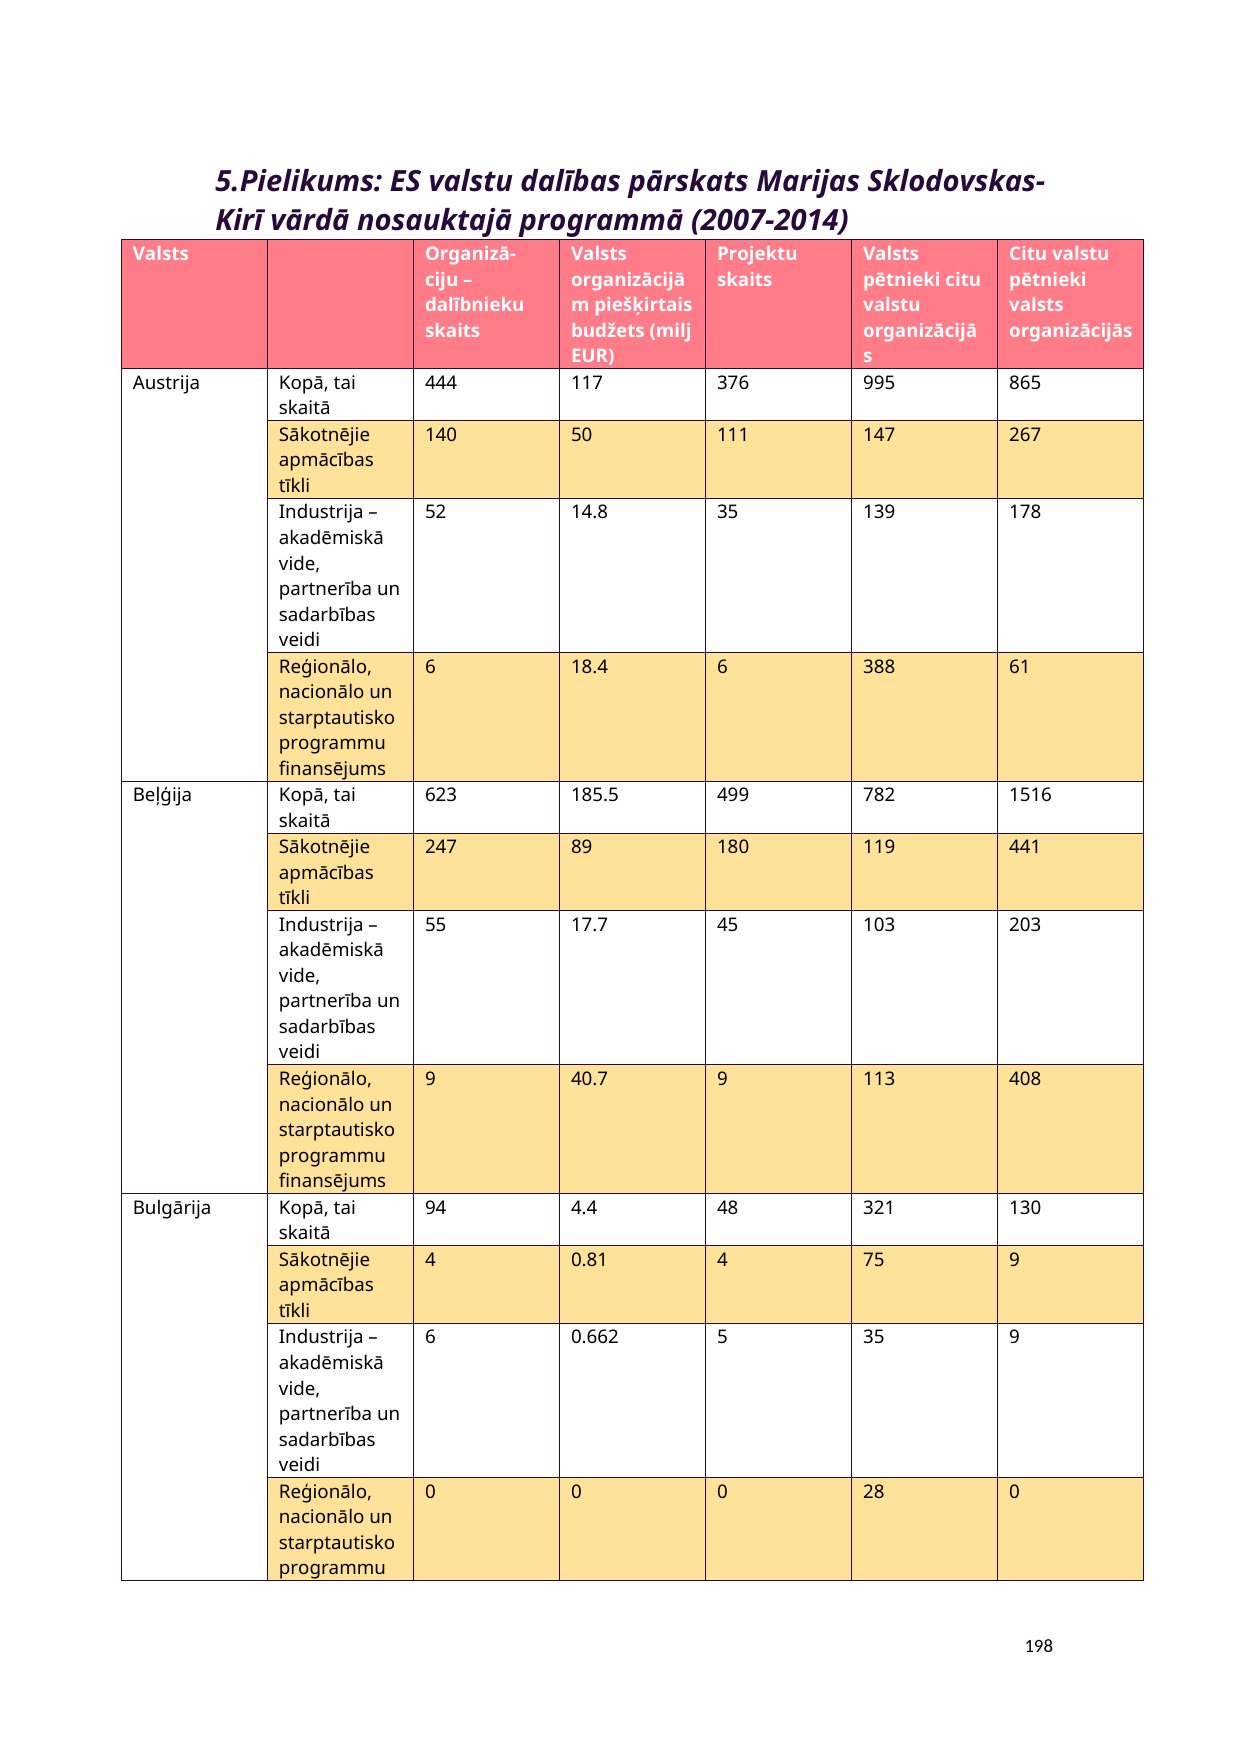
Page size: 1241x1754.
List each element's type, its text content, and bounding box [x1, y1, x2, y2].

table_header Valsts pētnieki citu valstu organizācijās [852, 240, 997, 368]
table_cell 50 [560, 421, 705, 498]
table_cell 321 [852, 1194, 997, 1245]
table_cell 408 [998, 1065, 1143, 1193]
table_cell 140 [414, 421, 559, 498]
table_cell Beļģija [122, 782, 267, 1193]
table_cell Reģionālo, nacionālo un starptautisko programmu finansējums [268, 1065, 413, 1193]
table_cell 9 [706, 1065, 851, 1193]
table_cell Reģionālo, nacionālo un starptautisko programmu finansējums [268, 653, 413, 781]
table_cell 9 [414, 1065, 559, 1193]
table_cell 17.7 [560, 911, 705, 1064]
table_cell 0 [414, 1478, 559, 1580]
table_cell Kopā, tai skaitā [268, 782, 413, 833]
table_cell 35 [706, 499, 851, 652]
table_cell 40.7 [560, 1065, 705, 1193]
table_cell Austrija [122, 369, 267, 781]
table_cell Bulgārija [122, 1194, 267, 1580]
table_cell 388 [852, 653, 997, 781]
table_cell 180 [706, 834, 851, 910]
table_cell 4 [414, 1246, 559, 1323]
table_cell Industrija – akadēmiskā vide, partnerība un sadarbības veidi [268, 499, 413, 652]
table_cell Reģionālo, nacionālo un starptautisko programmu finansējums [268, 1478, 413, 1580]
table_cell 9 [998, 1246, 1143, 1323]
table_cell 4.4 [560, 1194, 705, 1245]
table_cell 247 [414, 834, 559, 910]
table_cell 6 [414, 1324, 559, 1477]
table_cell 865 [998, 369, 1143, 420]
table_header Citu valstu pētnieki valsts organizācijās [998, 240, 1143, 368]
table_cell 111 [706, 421, 851, 498]
table_cell 0.81 [560, 1246, 705, 1323]
table_cell 4 [706, 1246, 851, 1323]
table_cell 117 [560, 369, 705, 420]
table_cell 441 [998, 834, 1143, 910]
table_header Projektu skaits [706, 240, 851, 368]
table_cell 35 [852, 1324, 997, 1477]
table_cell 0.662 [560, 1324, 705, 1477]
table_cell Sākotnējie apmācības tīkli [268, 1246, 413, 1323]
table_header Valsts [122, 240, 267, 368]
subtitle 5.Pielikums: ES valstu dalības pārskats Marijas Sklodovskas-Kirī vārdā nosauktajā programmā (2007-2014) [215, 160, 1053, 239]
table_cell 61 [998, 653, 1143, 781]
table_cell Sākotnējie apmācības tīkli [268, 421, 413, 498]
table_cell 94 [414, 1194, 559, 1245]
table_cell Industrija – akadēmiskā vide, partnerība un sadarbības veidi [268, 911, 413, 1064]
table_cell 178 [998, 499, 1143, 652]
table_cell 6 [706, 653, 851, 781]
table_cell 103 [852, 911, 997, 1064]
table_cell 89 [560, 834, 705, 910]
table_cell Industrija – akadēmiskā vide, partnerība un sadarbības veidi [268, 1324, 413, 1477]
table_cell 444 [414, 369, 559, 420]
table_cell 130 [998, 1194, 1143, 1245]
table_cell 75 [852, 1246, 997, 1323]
table_cell Kopā, tai skaitā [268, 369, 413, 420]
table_cell 55 [414, 911, 559, 1064]
table_cell 5 [706, 1324, 851, 1477]
table_cell 52 [414, 499, 559, 652]
table_cell 267 [998, 421, 1143, 498]
table_cell Kopā, tai skaitā [268, 1194, 413, 1245]
table_cell 623 [414, 782, 559, 833]
table_header [268, 240, 413, 368]
table_cell 995 [852, 369, 997, 420]
table_cell 499 [706, 782, 851, 833]
table_cell 9 [998, 1324, 1143, 1477]
table_cell 203 [998, 911, 1143, 1064]
table_header Valsts organizācijām piešķirtais budžets (milj EUR) [560, 240, 705, 368]
table_cell 139 [852, 499, 997, 652]
table_cell 6 [414, 653, 559, 781]
table_cell 48 [706, 1194, 851, 1245]
table_cell 185.5 [560, 782, 705, 833]
table_cell 119 [852, 834, 997, 910]
table_cell 0 [560, 1478, 705, 1580]
table_cell 782 [852, 782, 997, 833]
table_cell Sākotnējie apmācības tīkli [268, 834, 413, 910]
table_cell 0 [706, 1478, 851, 1580]
table_cell 0 [998, 1478, 1143, 1580]
table_cell 147 [852, 421, 997, 498]
table_cell 28 [852, 1478, 997, 1580]
table_cell 1516 [998, 782, 1143, 833]
table_cell 18.4 [560, 653, 705, 781]
table_header Organizā-ciju – dalībnieku skaits [414, 240, 559, 368]
table_cell 113 [852, 1065, 997, 1193]
table_cell 45 [706, 911, 851, 1064]
table_cell 376 [706, 369, 851, 420]
table_cell 14.8 [560, 499, 705, 652]
